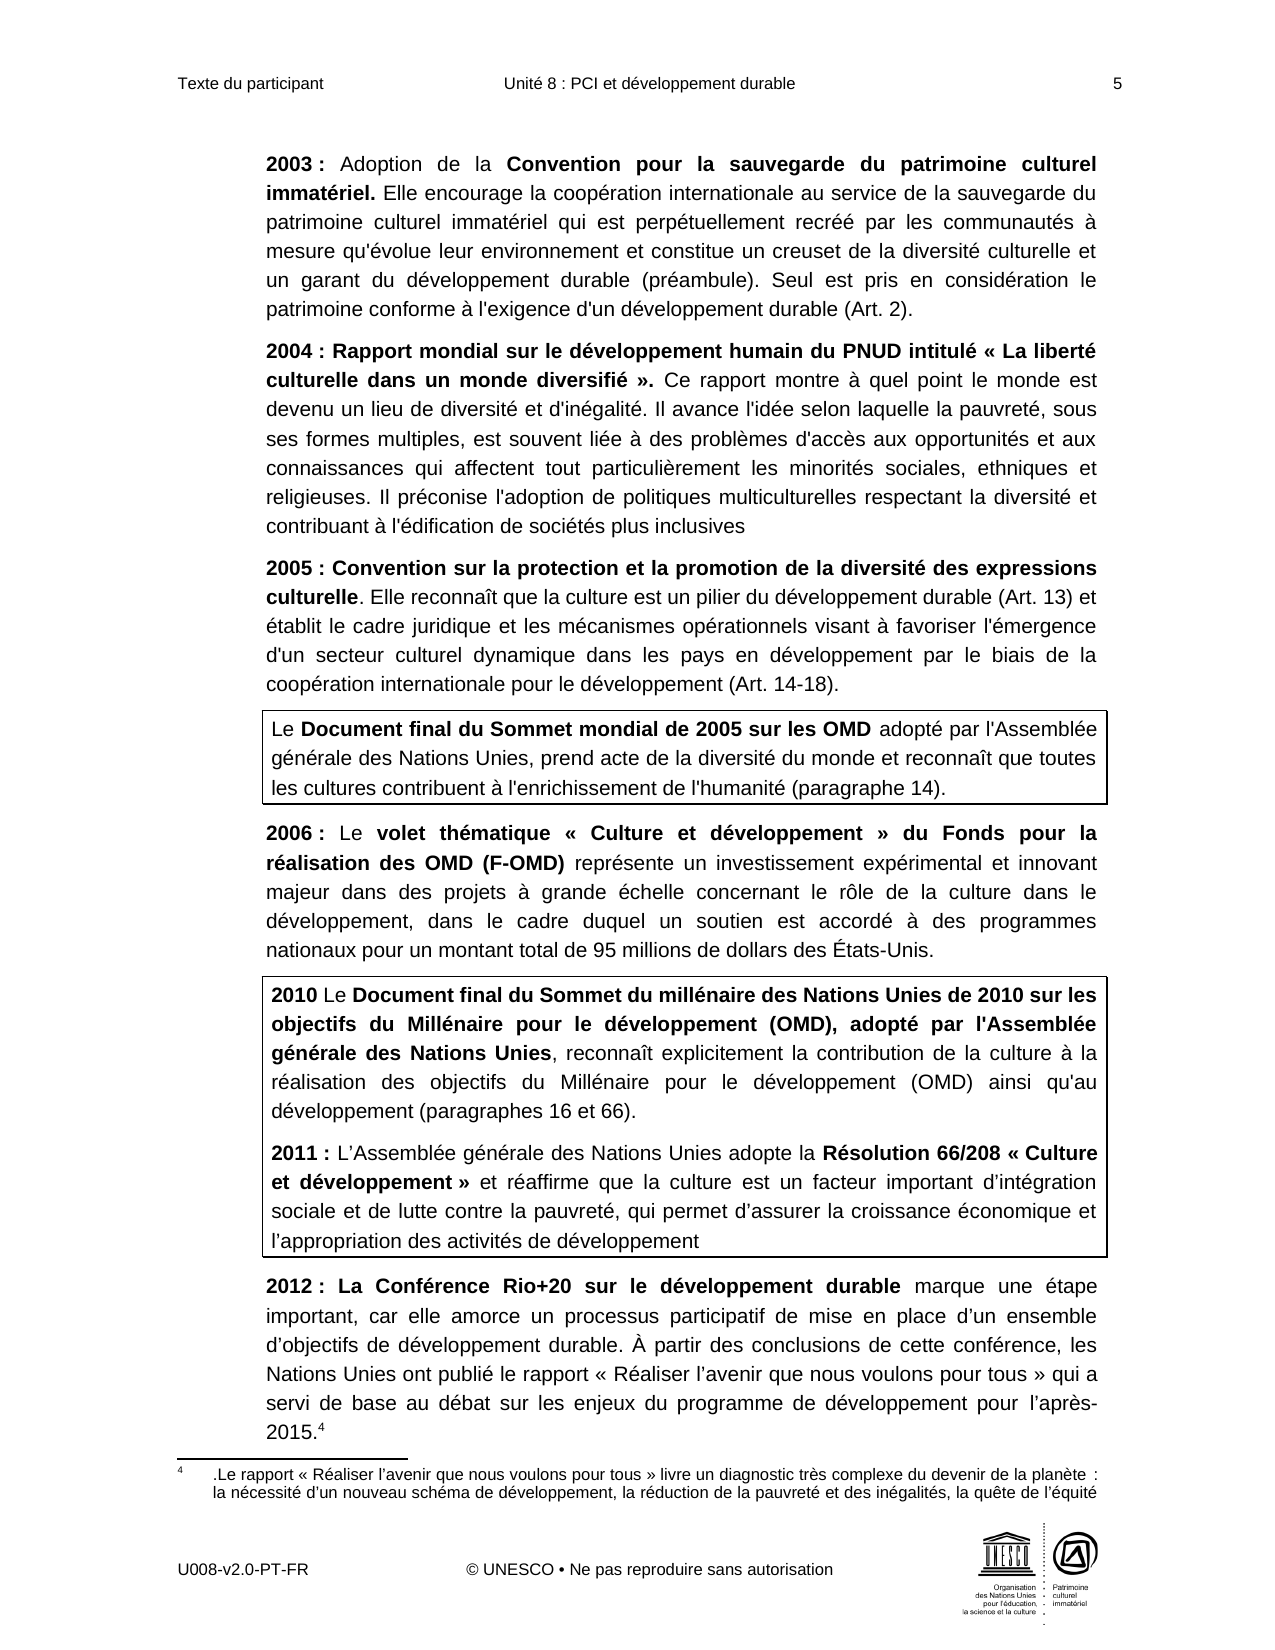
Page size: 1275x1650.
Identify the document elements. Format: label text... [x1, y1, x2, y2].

text 2005 : Convention sur la protection et la promotion de la diversité des expressions culturelle. Elle reconnaît que la culture est un pilier du développement durable (Art. 13) et établit le cadre juridique et les mécanismes opérationnels visant à favoriser l'émergence d'un secteur culturel dynamique dans les pays en développement par le biais de la coopération internationale pour le développement (Art. 14-18). [266, 552, 1098, 698]
text 2011 : L’Assemblée générale des Nations Unies adopte la Résolution 66/208 « Culture et développement » et réaffirme que la culture est un facteur important d’intégration sociale et de lutte contre la pauvreté, qui permet d’assurer la croissance économique et l’appropriation des activités de développement [263, 1134, 1106, 1256]
text 2004 : Rapport mondial sur le développement humain du PNUD intitulé « La liberté culturelle dans un monde diversifié ». Ce rapport montre à quel point le monde est devenu un lieu de diversité et d'inégalité. Il avance l'idée selon laquelle la pauvreté, sous ses formes multiples, est souvent liée à des problèmes d'accès aux opportunités et aux connaissances qui affectent tout particulièrement les minorités sociales, ethniques et religieuses. Il préconise l'adoption de politiques multiculturelles respectant la diversité et contribuant à l'édification de sociétés plus inclusives [266, 335, 1098, 539]
text Le Document final du Sommet mondial de 2005 sur les OMD adopté par l'Assemblée générale des Nations Unies, prend acte de la diversité du monde et reconnaît que toutes les cultures contribuent à l'enrichissement de l'humanité (paragraphe 14). [263, 711, 1106, 803]
text 2003 : Adoption de la Convention pour la sauvegarde du patrimoine culturel immatériel. Elle encourage la coopération internationale au service de la sauvegarde du patrimoine culturel immatériel qui est perpétuellement recréé par les communautés à mesure qu'évolue leur environnement et constitue un creuset de la diversité culturelle et un garant du développement durable (préambule). Seul est pris en considération le patrimoine conforme à l'exigence d'un développement durable (Art. 2). [266, 148, 1098, 323]
text 2010 Le Document final du Sommet du millénaire des Nations Unies de 2010 sur les objectifs du Millénaire pour le développement (OMD), adopté par l'Assemblée générale des Nations Unies, reconnaît explicitement la contribution de la culture à la réalisation des objectifs du Millénaire pour le développement (OMD) ainsi qu'au développement (paragraphes 16 et 66). [263, 977, 1106, 1125]
picture [962, 1523, 1098, 1625]
text 2006 : Le volet thématique « Culture et développement » du Fonds pour la réalisation des OMD (F-OMD) représente un investissement expérimental et innovant majeur dans des projets à grande échelle concernant le rôle de la culture dans le développement, dans le cadre duquel un soutien est accordé à des programmes nationaux pour un montant total de 95 millions de dollars des États-Unis. [266, 817, 1098, 963]
text 2012 : La Conférence Rio+20 sur le développement durable marque une étape important, car elle amorce un processus participatif de mise en place d’un ensemble d’objectifs de développement durable. À partir des conclusions de cette conférence, les Nations Unies ont publié le rapport « Réaliser l’avenir que nous voulons pour tous » qui a servi de base au débat sur les enjeux du programme de développement pour l’après-2015. [266, 1271, 1098, 1446]
